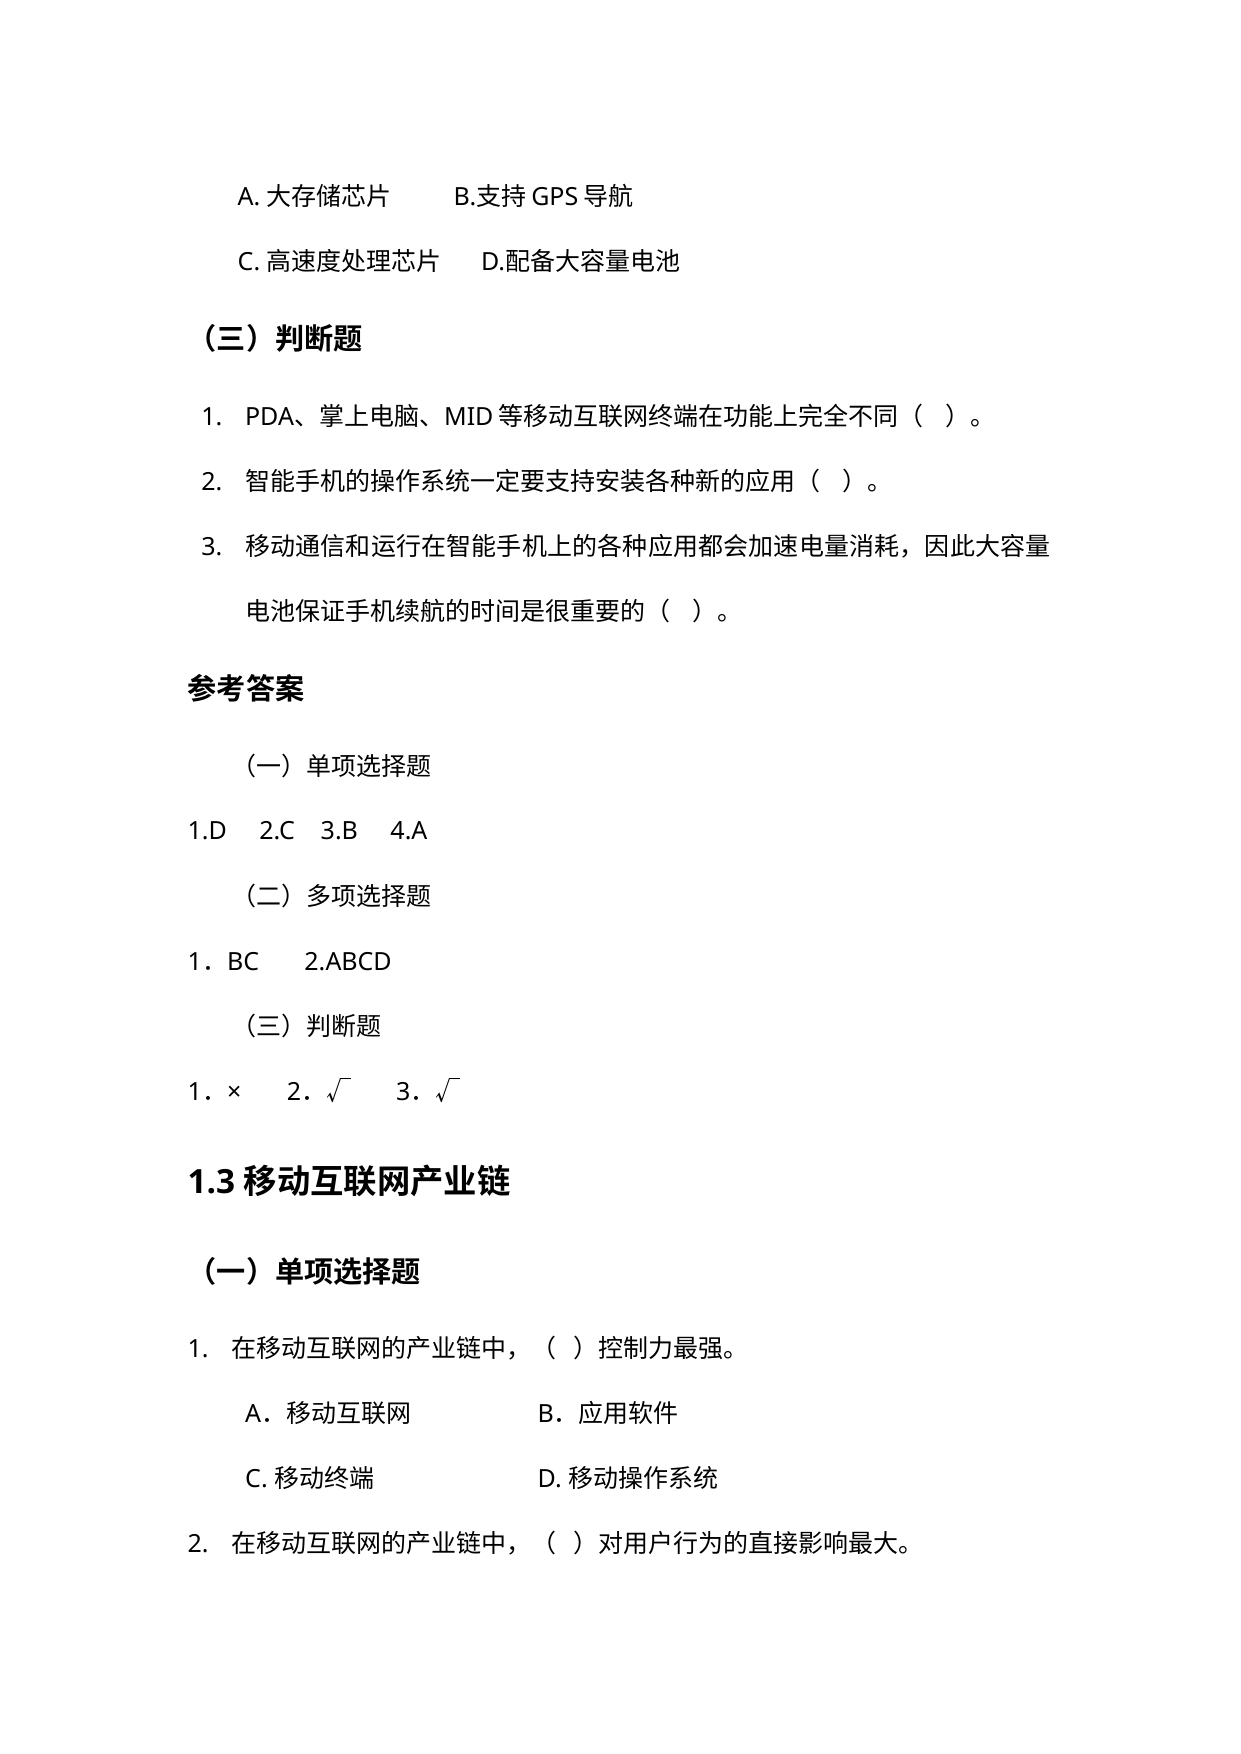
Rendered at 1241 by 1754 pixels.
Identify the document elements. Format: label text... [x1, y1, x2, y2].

subtitle （三）判断题 [187, 304, 1053, 369]
subtitle 参考答案 [187, 654, 1053, 719]
subtitle （一）单项选择题 [187, 1237, 1053, 1302]
text （三）判断题 [187, 992, 1053, 1057]
list A．移动互联网 B．应用软件 [245, 1379, 1053, 1444]
text 1．× 2．√ 3．√ [187, 1057, 1053, 1122]
text A. 大存储芯片 B.支持GPS导航 [187, 162, 1053, 227]
list 在移动互联网的产业链中，（ ）对用户行为的直接影响最大。 [187, 1509, 1053, 1574]
text （一）单项选择题 [231, 732, 1053, 797]
list 移动通信和运行在智能手机上的各种应用都会加速电量消耗，因此大容量电池保证手机续航的时间是很重要的（ ）。 [201, 512, 1053, 642]
text 1.D 2.C 3.B 4.A [187, 797, 1053, 862]
list C. 移动终端 D. 移动操作系统 [245, 1444, 1053, 1509]
list 在移动互联网的产业链中，（ ）控制力最强。 [187, 1314, 1053, 1379]
subtitle 1.3 移动互联网产业链 [187, 1147, 1053, 1212]
text C. 高速度处理芯片 D.配备大容量电池 [187, 227, 1053, 292]
list 智能手机的操作系统一定要支持安装各种新的应用（ ）。 [201, 447, 1053, 512]
list PDA、掌上电脑、MID等移动互联网终端在功能上完全不同（ ）。 [201, 382, 1053, 447]
text （二）多项选择题 [187, 862, 1053, 927]
text 1．BC 2.ABCD [187, 927, 1053, 992]
